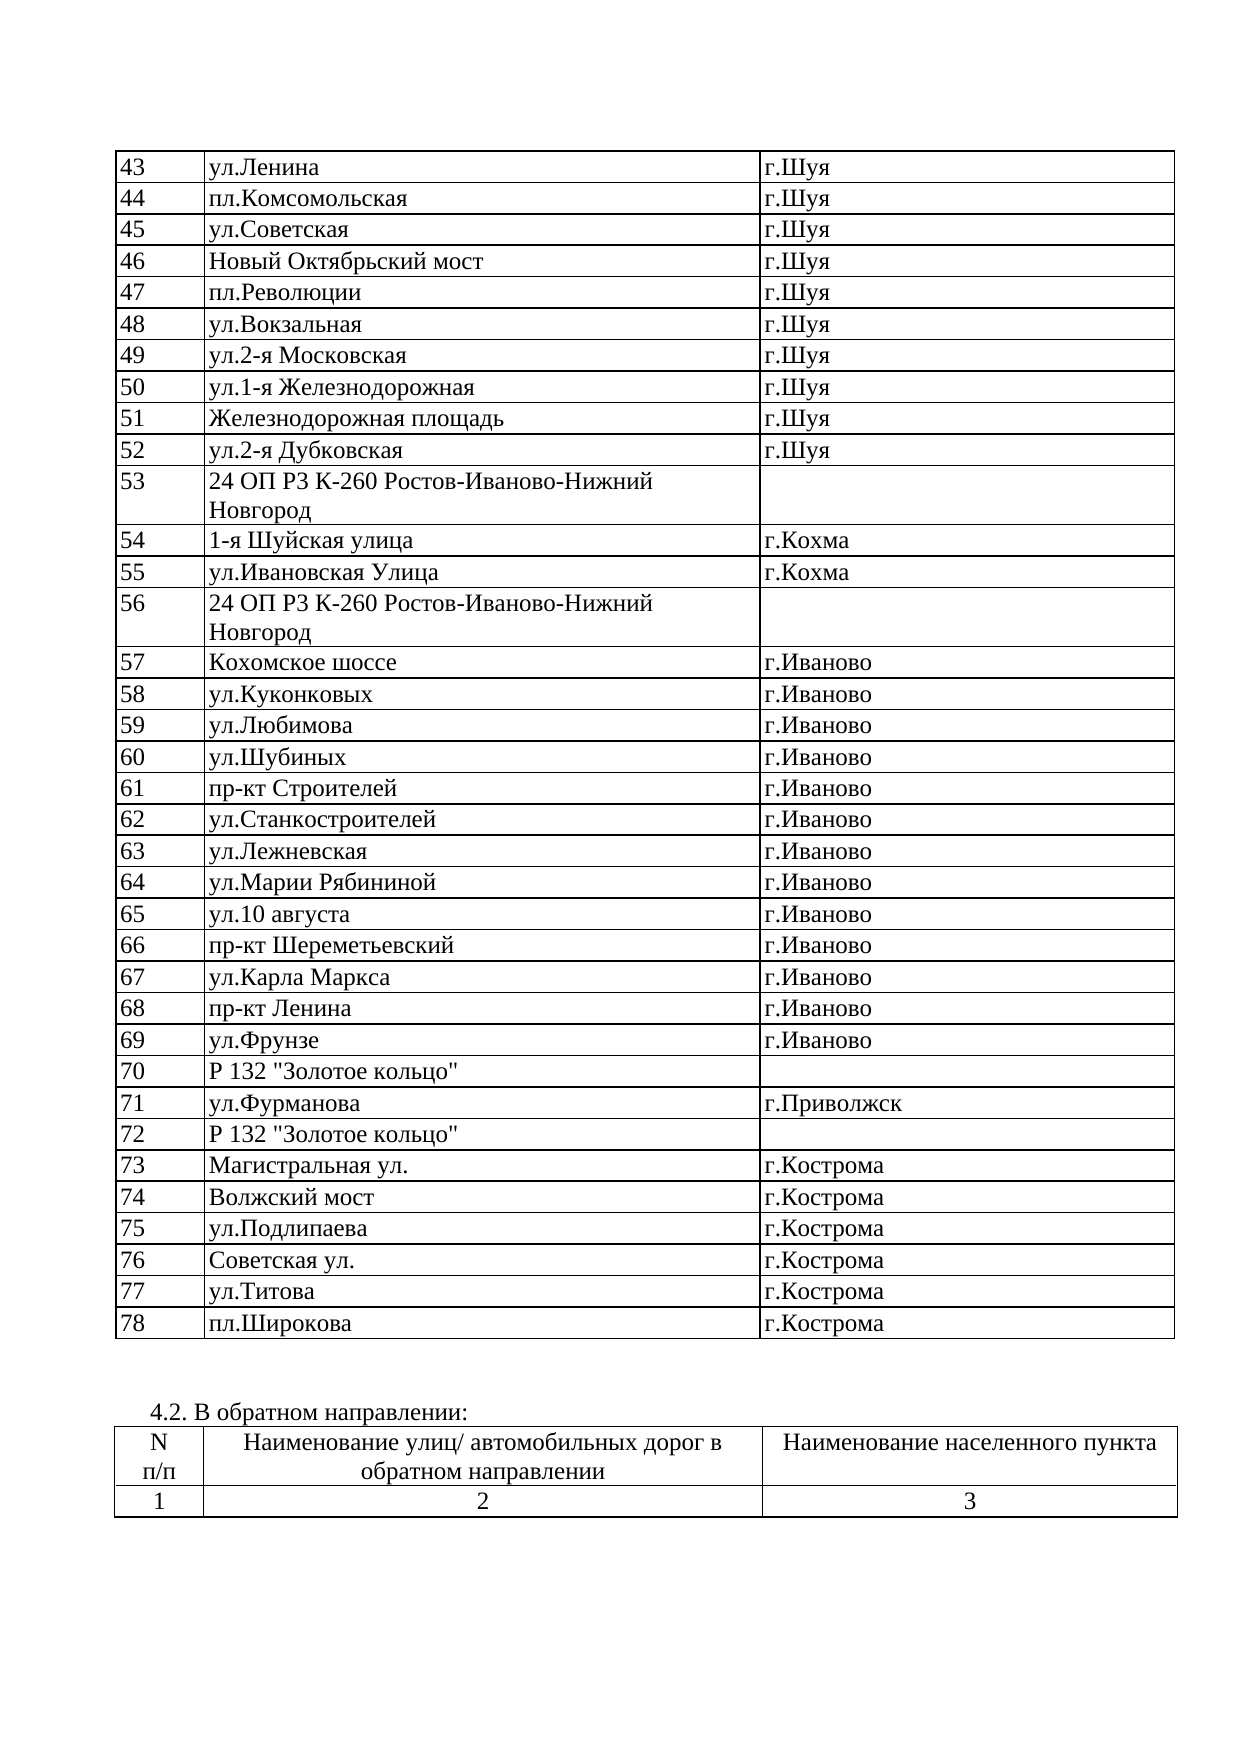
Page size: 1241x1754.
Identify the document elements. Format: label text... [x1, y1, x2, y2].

table_cell 24 ОП Р3 К-260 Ростов-Иваново-Нижний Новгород [205, 466, 759, 524]
table_cell пл.Комсомольская [205, 183, 759, 213]
table_cell г.Шуя [761, 277, 1174, 307]
table_cell ул.Ивановская Улица [205, 557, 759, 587]
table_cell [761, 1119, 1174, 1149]
table_cell 53 [117, 466, 204, 524]
table_cell г.Шуя [761, 152, 1174, 181]
table_cell ул.Карла Маркса [205, 962, 759, 992]
table_header Наименование улиц/ автомобильных дорог в обратном направлении [204, 1427, 762, 1484]
table_cell [761, 588, 1174, 646]
table_cell г.Иваново [761, 899, 1174, 929]
table_cell ул.Подлипаева [205, 1213, 759, 1243]
table_cell г.Иваново [761, 962, 1174, 992]
table_cell 74 [117, 1182, 204, 1212]
table_cell г.Шуя [761, 183, 1174, 213]
table_cell г.Иваново [761, 679, 1174, 708]
table_cell Волжский мост [205, 1182, 759, 1212]
table_cell г.Шуя [761, 435, 1174, 464]
table_cell г.Иваново [761, 710, 1174, 740]
table_cell ул.Станкостроителей [205, 805, 759, 834]
table_cell г.Иваново [761, 867, 1174, 897]
table_cell 52 [117, 435, 204, 464]
table_cell ул.10 августа [205, 899, 759, 929]
table_cell 1-я Шуйская улица [205, 525, 759, 555]
table_cell 73 [117, 1151, 204, 1180]
table_cell г.Шуя [761, 309, 1174, 339]
table_cell ул.Лежневская [205, 836, 759, 866]
table_cell пл.Широкова [205, 1308, 759, 1338]
table_cell 2 [204, 1486, 762, 1516]
table_cell Р 132 "Золотое кольцо" [205, 1056, 759, 1086]
table_cell 64 [117, 867, 204, 897]
table_cell Кохомское шоссе [205, 647, 759, 677]
table_cell ул.Ленина [205, 152, 759, 181]
table_cell Р 132 "Золотое кольцо" [205, 1119, 759, 1149]
table_cell г.Иваново [761, 647, 1174, 677]
table_cell 24 ОП Р3 К-260 Ростов-Иваново-Нижний Новгород [205, 588, 759, 646]
table_cell ул.Фурманова [205, 1088, 759, 1117]
table_cell ул.Вокзальная [205, 309, 759, 339]
table_cell г.Иваново [761, 836, 1174, 866]
table_cell 1 [115, 1486, 203, 1516]
table_cell г.Шуя [761, 372, 1174, 402]
table_cell 48 [117, 309, 204, 339]
table_cell 3 [763, 1485, 1177, 1516]
table_cell 70 [117, 1056, 204, 1086]
table_cell 65 [117, 899, 204, 929]
table_cell 58 [117, 679, 204, 708]
table_cell пр-кт Шереметьевский [205, 930, 759, 960]
table_cell ул.Куконковых [205, 679, 759, 708]
table_cell ул.Титова [205, 1276, 759, 1306]
table_cell ул.Марии Рябининой [205, 867, 759, 897]
table_cell [761, 466, 1174, 524]
table_cell 61 [117, 773, 204, 803]
table_header Наименование населенного пункта [763, 1427, 1177, 1484]
table_cell пл.Революции [205, 277, 759, 307]
table_cell Железнодорожная площадь [205, 403, 759, 433]
table_cell ул.Шубиных [205, 742, 759, 771]
table_cell 57 [117, 647, 204, 677]
table_cell 69 [117, 1025, 204, 1054]
table_cell г.Шуя [761, 215, 1174, 244]
table_cell г.Кострома [761, 1213, 1174, 1243]
table_cell ул.Советская [205, 215, 759, 244]
table_cell 76 [117, 1245, 204, 1275]
table_cell ул.2-я Московская [205, 340, 759, 370]
table_cell пр-кт Строителей [205, 773, 759, 803]
table_cell 59 [117, 710, 204, 740]
table_cell г.Кострома [761, 1276, 1174, 1306]
table_cell г.Иваново [761, 805, 1174, 834]
table_cell 50 [117, 372, 204, 402]
table_header N п/п [115, 1427, 203, 1484]
table_cell 60 [117, 742, 204, 771]
table_cell 68 [117, 993, 204, 1023]
table_cell Новый Октябрьский мост [205, 246, 759, 276]
table_cell г.Приволжск [761, 1088, 1174, 1117]
table_cell г.Иваново [761, 930, 1174, 960]
table_cell ул.Любимова [205, 710, 759, 740]
table_cell ул.1-я Железнодорожная [205, 372, 759, 402]
table_cell 75 [117, 1213, 204, 1243]
table_cell г.Кострома [761, 1245, 1174, 1275]
table_cell Советская ул. [205, 1245, 759, 1275]
table_cell г.Кохма [761, 525, 1174, 555]
table_cell 51 [117, 403, 204, 433]
table_cell г.Иваново [761, 742, 1174, 771]
table_cell ул.Фрунзе [205, 1025, 759, 1054]
table_cell 77 [117, 1276, 204, 1306]
table_cell г.Иваново [761, 993, 1174, 1023]
table_cell г.Кострома [761, 1182, 1174, 1212]
table_cell Магистральная ул. [205, 1151, 759, 1180]
table_cell 47 [117, 277, 204, 307]
table_cell г.Шуя [761, 403, 1174, 433]
table_cell г.Шуя [761, 340, 1174, 370]
table_cell 56 [117, 588, 204, 646]
table_cell 55 [117, 557, 204, 587]
table_cell 49 [117, 340, 204, 370]
table_cell 78 [117, 1308, 204, 1338]
table_cell 44 [117, 183, 204, 213]
text 4.2. В обратном направлении: [150, 1397, 1090, 1426]
table_cell г.Кохма [761, 557, 1174, 587]
table_cell г.Иваново [761, 1025, 1174, 1054]
table_cell г.Кострома [761, 1308, 1174, 1338]
table_cell ул.2-я Дубковская [205, 435, 759, 464]
table_cell 71 [117, 1088, 204, 1117]
table_cell 67 [117, 962, 204, 992]
table_cell 45 [117, 215, 204, 244]
table_cell г.Шуя [761, 246, 1174, 276]
table_cell [761, 1056, 1174, 1086]
table_cell 66 [117, 930, 204, 960]
table_cell 63 [117, 836, 204, 866]
table_cell 43 [117, 152, 204, 181]
table_cell г.Иваново [761, 773, 1174, 803]
table_cell 72 [117, 1119, 204, 1149]
table_cell г.Кострома [761, 1151, 1174, 1180]
table_cell 54 [117, 525, 204, 555]
table_cell пр-кт Ленина [205, 993, 759, 1023]
table_cell 62 [117, 805, 204, 834]
table_cell 46 [117, 246, 204, 276]
